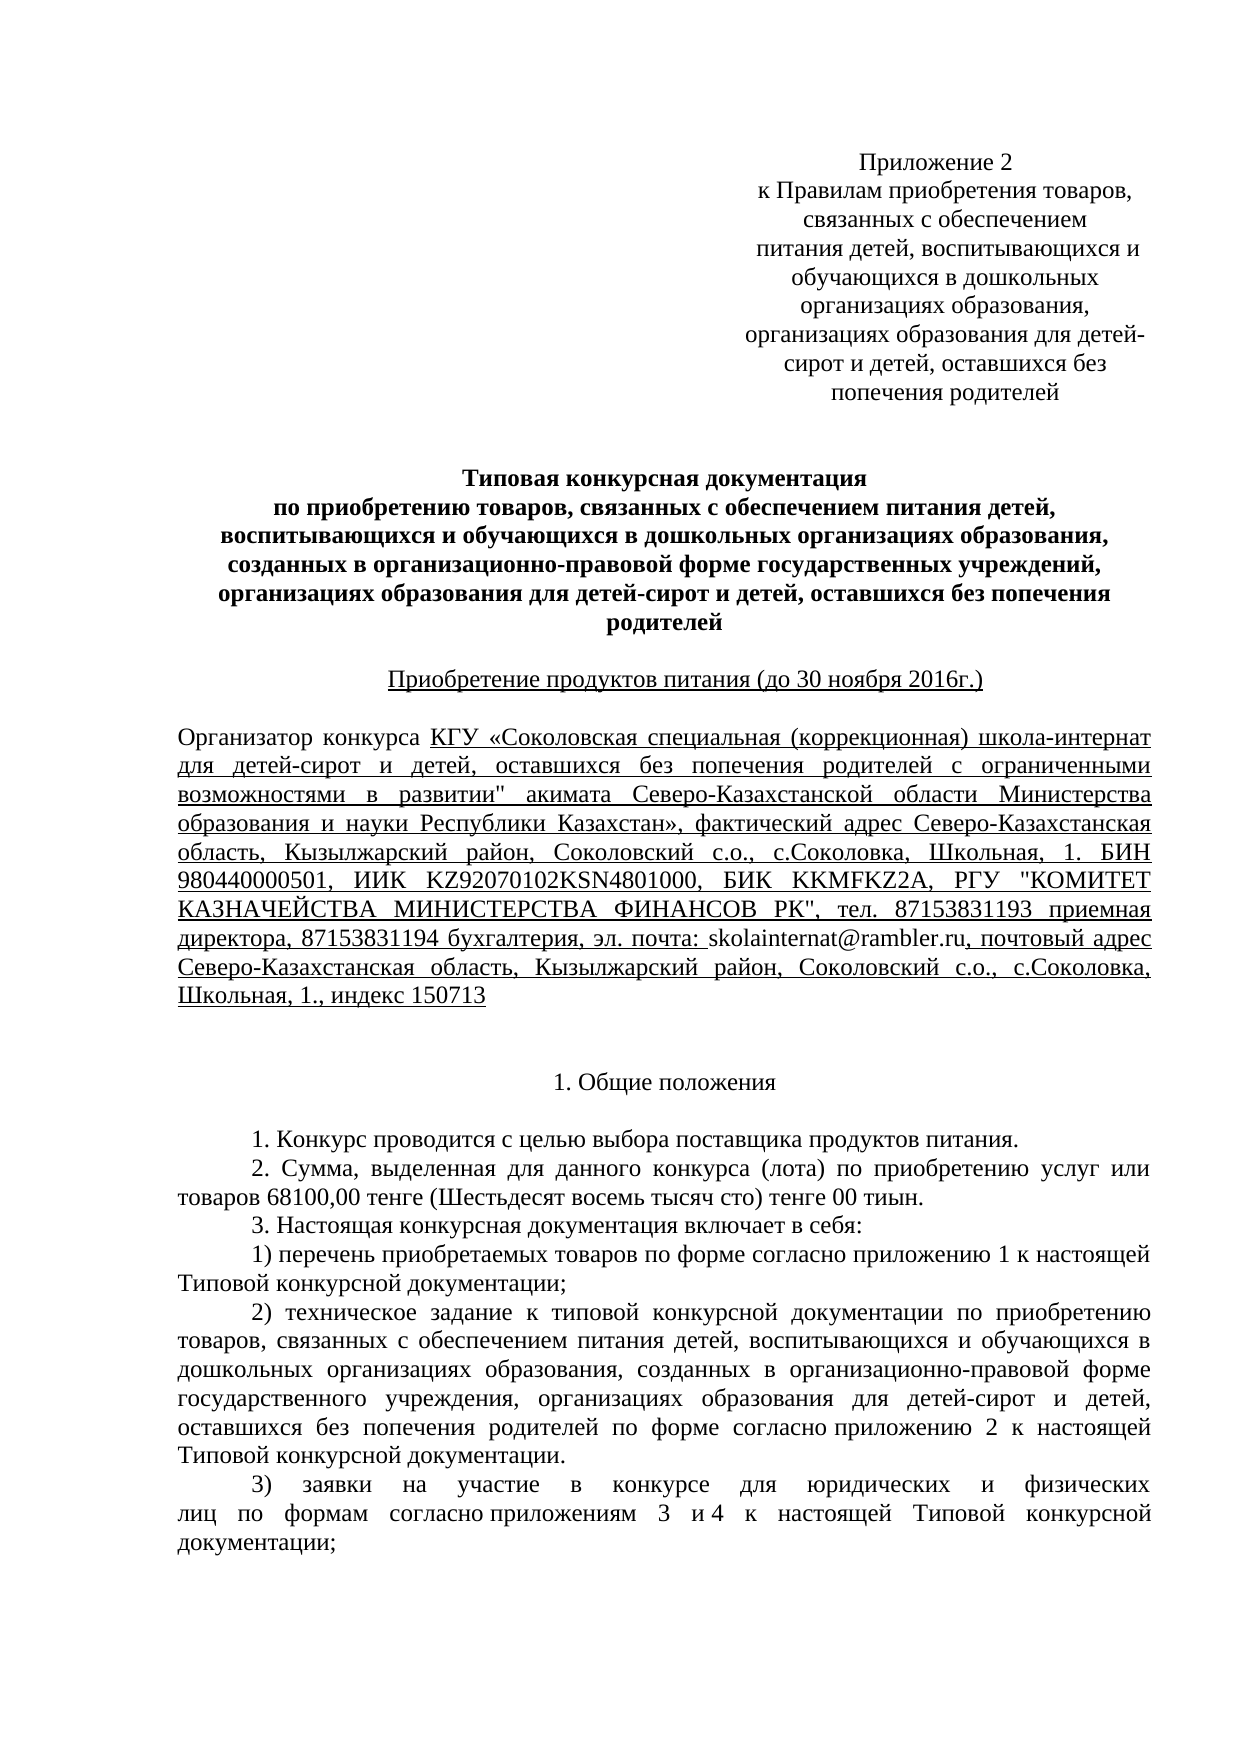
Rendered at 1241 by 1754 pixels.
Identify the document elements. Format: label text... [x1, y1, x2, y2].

text Организатор конкурса КГУ «Соколовская специальная (коррекционная) школа-интернат для детей-сирот и детей, оставшихся без попечения родителей с ограниченными возможностями в развитии" акимата Северо-Казахстанской области Министерства образования и науки Республики Казахстан», фактический адрес Северо-Казахстанская область, Кызылжарский район, Соколовский с.о., с.Соколовка, Школьная, 1. БИН 980440000501, ИИК KZ92070102KSN4801000, БИК KKMFKZ2A, РГУ "КОМИТЕТ КАЗНАЧЕЙСТВА МИНИСТЕРСТВА ФИНАНСОВ РК", тел. 87153831193 приемная директора, 87153831194 бухгалтерия, эл. почта: skolainternat@rambler.ru, почтовый адрес Северо-Казахстанская область, Кызылжарский район, Соколовский с.о., с.Соколовка, Школьная, 1., индекс 150713 [177, 920, 1152, 1009]
list 1. Конкурс проводится с целью выбора поставщика продуктов питания. [177, 1124, 1152, 1153]
text Организатор конкурса КГУ «Соколовская специальная (коррекционная) школа-интернат для детей-сирот и детей, оставшихся без попечения родителей с ограниченными возможностями в развитии" акимата Северо-Казахстанской области Министерства образования и науки Республики Казахстан», фактический адрес Северо-Казахстанская область, Кызылжарский район, Соколовский с.о., с.Соколовка, Школьная, 1. БИН 980440000501, ИИК KZ92070102KSN4801000, БИК KKMFKZ2A, РГУ "КОМИТЕТ КАЗНАЧЕЙСТВА МИНИСТЕРСТВА ФИНАНСОВ РК", тел. 87153831193 приемная директора, 87153831194 бухгалтерия, эл. почта: skolainternat@rambler.ru, почтовый адрес Северо-Казахстанская область, Кызылжарский район, Соколовский с.о., с.Соколовка, Школьная, 1., индекс 150713 [177, 722, 1152, 776]
text 1) перечень приобретаемых товаров по форме согласно приложению 1 к настоящей Типовой конкурсной документации; [177, 1239, 1152, 1297]
list 3. Настоящая конкурсная документация включает в себя: [177, 1211, 1152, 1239]
text Приобретение продуктов питания (до 30 ноября 2016г.) [177, 664, 1152, 693]
text Типовая конкурсная документация [177, 463, 1152, 492]
text питания детей, воспитывающихся и обучающихся в дошкольных организациях образования, организациях образования для детей-сирот и детей, оставшихся без попечения родителей [738, 233, 1152, 406]
text Приложение 2 к Правилам приобретения товаров, связанных с обеспечением [738, 147, 1152, 233]
text Организатор конкурса КГУ «Соколовская специальная (коррекционная) школа-интернат для детей-сирот и детей, оставшихся без попечения родителей с ограниченными возможностями в развитии" акимата Северо-Казахстанской области Министерства образования и науки Республики Казахстан», фактический адрес Северо-Казахстанская область, Кызылжарский район, Соколовский с.о., с.Соколовка, Школьная, 1. БИН 980440000501, ИИК KZ92070102KSN4801000, БИК KKMFKZ2A, РГУ "КОМИТЕТ КАЗНАЧЕЙСТВА МИНИСТЕРСТВА ФИНАНСОВ РК", тел. 87153831193 приемная директора, 87153831194 бухгалтерия, эл. почта: skolainternat@rambler.ru, почтовый адрес Северо-Казахстанская область, Кызылжарский район, Соколовский с.о., с.Соколовка, Школьная, 1., индекс 150713 [177, 863, 1152, 919]
list 1. Общие положения [177, 1067, 1152, 1096]
text 3) заявки на участие в конкурсе для юридических и физических лиц по формам согласно приложениям 3 и 4 к настоящей Типовой конкурсной документации; [177, 1469, 1152, 1556]
list 2. Сумма, выделенная для данного конкурса (лота) по приобретению услуг или товаров 68100,00 тенге (Шестьдесят восемь тысяч сто) тенге 00 тиын. [177, 1153, 1152, 1211]
text 2) техническое задание к типовой конкурсной документации по приобретению товаров, связанных с обеспечением питания детей, воспитывающихся и обучающихся в дошкольных организациях образования, созданных в организационно-правовой форме государственного учреждения, организациях образования для детей-сирот и детей, оставшихся без попечения родителей по форме согласно приложению 2 к настоящей Типовой конкурсной документации. [177, 1297, 1152, 1469]
text по приобретению товаров, связанных с обеспечением питания детей, воспитывающихся и обучающихся в дошкольных организациях образования, созданных в организационно-правовой форме государственных учреждений, организациях образования для детей-сирот и детей, оставшихся без попечения родителей [177, 492, 1152, 636]
